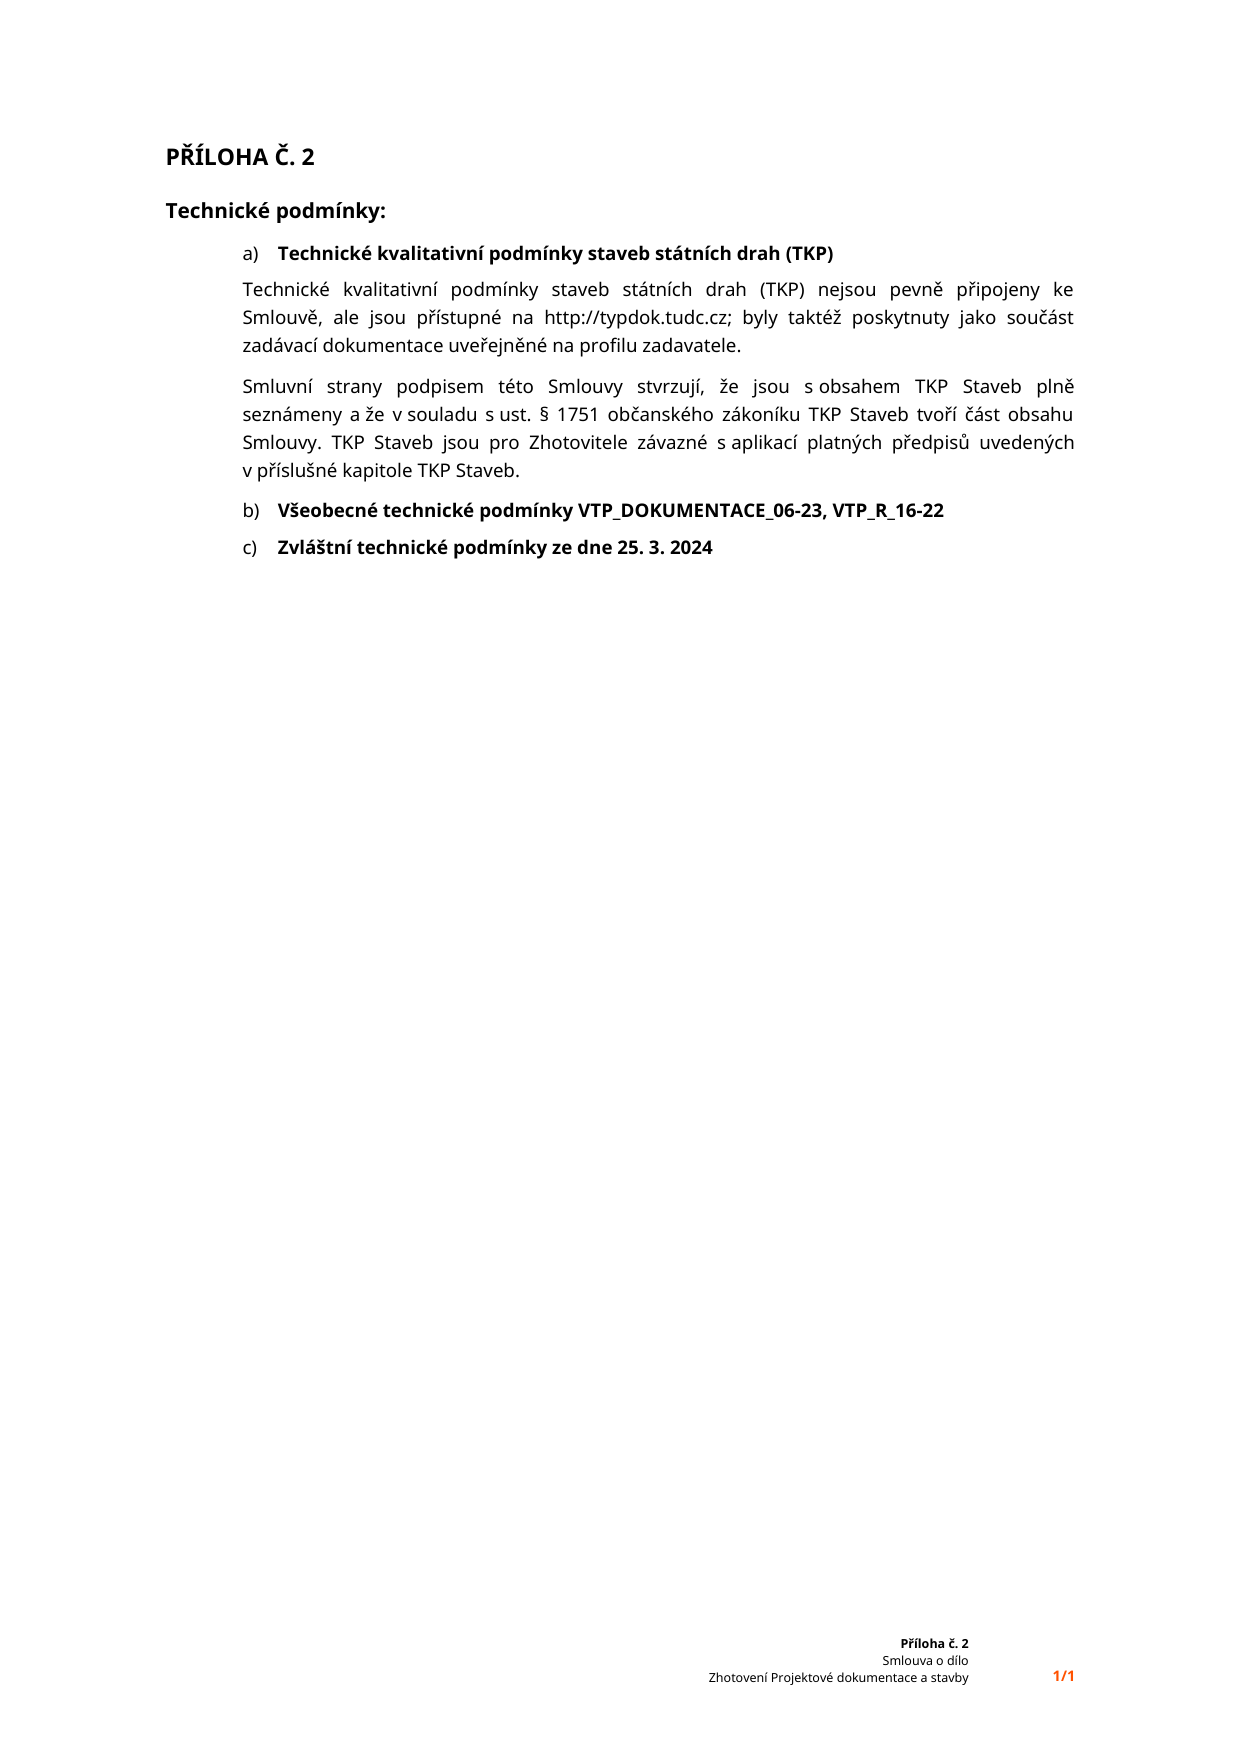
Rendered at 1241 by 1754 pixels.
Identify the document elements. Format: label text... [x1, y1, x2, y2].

text Smluvní strany podpisem této Smlouvy stvrzují, že jsou s obsahem TKP Staveb plně seznámeny a že v souladu s ust. § 1751 občanského zákoníku TKP Staveb tvoří část obsahu Smlouvy. TKP Staveb jsou pro Zhotovitele závazné s aplikací platných předpisů uvedených v příslušné kapitole TKP Staveb. [242, 373, 1075, 483]
text Příloha č. 2 [165, 141, 1075, 173]
text Technické podmínky: [165, 197, 1075, 225]
text Technické kvalitativní podmínky staveb státních drah (TKP) nejsou pevně připojeny ke Smlouvě, ale jsou přístupné na http://typdok.tudc.cz; byly taktéž poskytnuty jako součást zadávací dokumentace uveřejněné na profilu zadavatele. [242, 277, 1075, 358]
text Všeobecné technické podmínky VTP_DOKUMENTACE_06-23, VTP_R_16-22 [242, 498, 1075, 523]
text Zvláštní technické podmínky ze dne 25. 3. 2024 [242, 534, 1075, 560]
list Technické kvalitativní podmínky staveb státních drah (TKP) [242, 240, 1075, 266]
